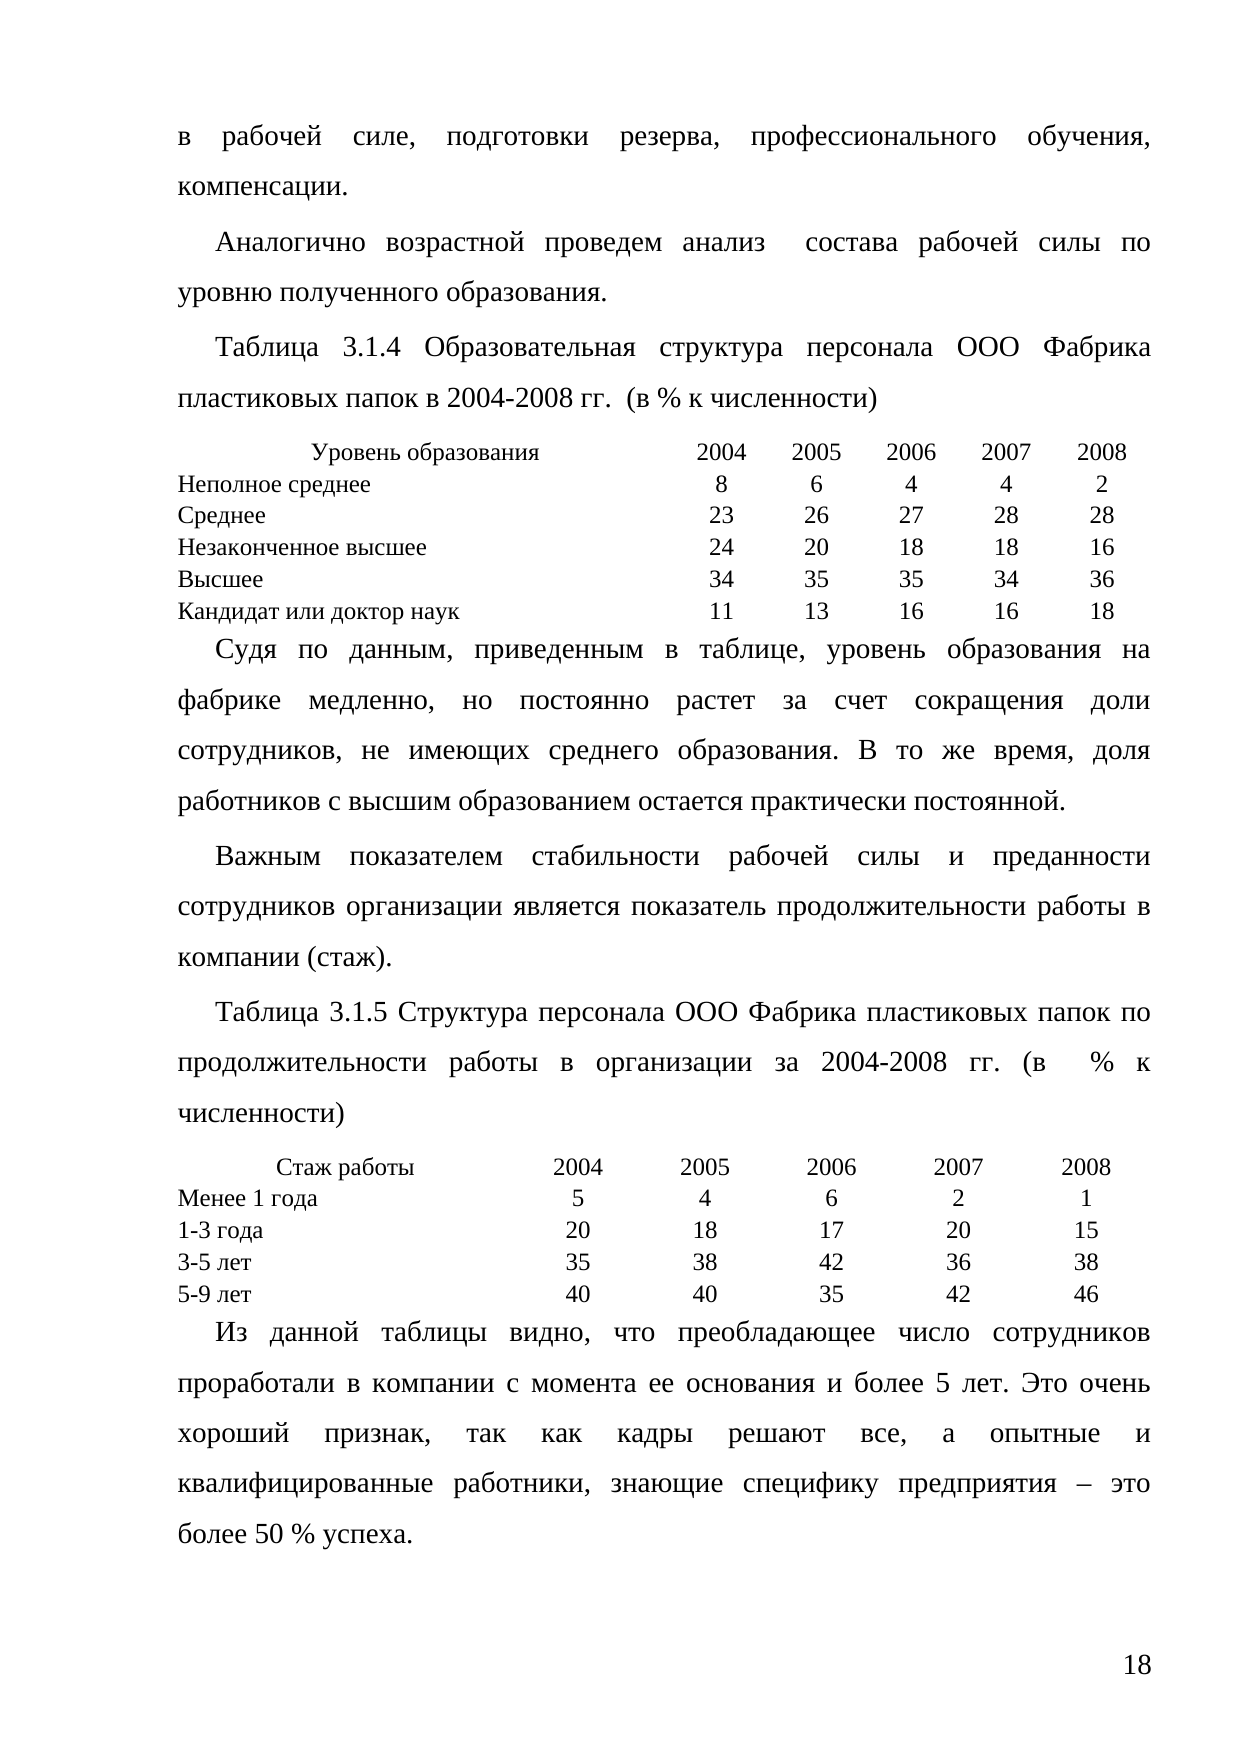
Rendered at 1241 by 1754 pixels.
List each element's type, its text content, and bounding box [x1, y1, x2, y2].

table_cell 4 [641, 1182, 768, 1214]
table_cell 2 [1054, 467, 1150, 499]
text Важным показателем стабильности рабочей силы и преданности сотрудников организации является показатель продолжительности работы в компании (стаж). [177, 838, 1152, 972]
table_cell 35 [864, 563, 959, 595]
table_cell 13 [769, 595, 864, 627]
table_cell 2 [895, 1182, 1022, 1214]
table_header 2008 [1054, 435, 1150, 467]
text Из данной таблицы видно, что преобладающее число сотрудников проработали в компании с момента ее основания и более 5 лет. Это очень хороший признак, так как кадры решают все, а опытные и квалифицированные работники, знающие специфику предприятия – это более 50 % успеха. [177, 1314, 1152, 1549]
table_header 2005 [769, 435, 864, 467]
table_cell 23 [674, 499, 769, 531]
table_cell 15 [1022, 1214, 1150, 1246]
table_cell 35 [769, 563, 864, 595]
table_header Уровень образования [176, 435, 674, 467]
table_cell 4 [864, 467, 959, 499]
table_header 2004 [674, 435, 769, 467]
table_cell 6 [769, 467, 864, 499]
table_cell 38 [641, 1246, 768, 1278]
table_cell 20 [769, 531, 864, 563]
table_cell 40 [641, 1278, 768, 1309]
table_cell Менее 1 года [176, 1182, 514, 1214]
table_cell 5-9 лет [176, 1278, 514, 1309]
table_cell 8 [674, 467, 769, 499]
table_cell 42 [895, 1278, 1022, 1309]
table_cell 17 [768, 1214, 895, 1246]
text Судя по данным, приведенным в таблице, уровень образования на фабрике медленно, но постоянно растет за счет сокращения доли сотрудников, не имеющих среднего образования. В то же время, доля работников с высшим образованием остается практически постоянной. [177, 632, 1152, 816]
table_cell 16 [1054, 531, 1150, 563]
table_cell 20 [895, 1214, 1022, 1246]
table_header 2006 [864, 435, 959, 467]
table_cell 36 [895, 1246, 1022, 1278]
table_cell 3-5 лет [176, 1246, 514, 1278]
table_cell 28 [959, 499, 1053, 531]
table_cell 38 [1022, 1246, 1150, 1278]
table_cell 4 [959, 467, 1053, 499]
table_cell 24 [674, 531, 769, 563]
table_cell 28 [1054, 499, 1150, 531]
table_header 2005 [641, 1150, 768, 1182]
table_header 2008 [1022, 1150, 1150, 1182]
text Таблица 3.1.4 Образовательная структура персонала ООО Фабрика пластиковых папок в 2004-2008 гг. (в % к численности) [177, 329, 1152, 413]
table_header 2007 [895, 1150, 1022, 1182]
table_cell 18 [864, 531, 959, 563]
table_cell Среднее [176, 499, 674, 531]
table_cell 16 [959, 595, 1053, 627]
table_cell 36 [1054, 563, 1150, 595]
table_header 2006 [768, 1150, 895, 1182]
table_cell 34 [674, 563, 769, 595]
table_cell 40 [515, 1278, 641, 1309]
table_header Стаж работы [176, 1150, 514, 1182]
table_cell 1 [1022, 1182, 1150, 1214]
table_cell 18 [1054, 595, 1150, 627]
table_cell 26 [769, 499, 864, 531]
table_cell 46 [1022, 1278, 1150, 1309]
table_cell 20 [515, 1214, 641, 1246]
table_cell 18 [641, 1214, 768, 1246]
text Таблица 3.1.5 Структура персонала ООО Фабрика пластиковых папок по продолжительности работы в организации за 2004-2008 гг. (в % к численности) [177, 994, 1152, 1128]
table_cell 1-3 года [176, 1214, 514, 1246]
table_cell 5 [515, 1182, 641, 1214]
table_cell Незаконченное высшее [176, 531, 674, 563]
table_cell 34 [959, 563, 1053, 595]
table_cell 6 [768, 1182, 895, 1214]
table_cell 27 [864, 499, 959, 531]
table_cell 42 [768, 1246, 895, 1278]
table_header 2004 [515, 1150, 641, 1182]
text Аналогично возрастной проведем анализ состава рабочей силы по уровню полученного образования. [177, 224, 1152, 308]
table_cell 35 [768, 1278, 895, 1309]
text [177, 118, 1152, 202]
table_cell 11 [674, 595, 769, 627]
table_cell 16 [864, 595, 959, 627]
table_header 2007 [959, 435, 1053, 467]
table_cell Неполное среднее [176, 467, 674, 499]
table_cell 35 [515, 1246, 641, 1278]
table_cell Кандидат или доктор наук [176, 595, 674, 627]
table_cell 18 [959, 531, 1053, 563]
table_cell Высшее [176, 563, 674, 595]
